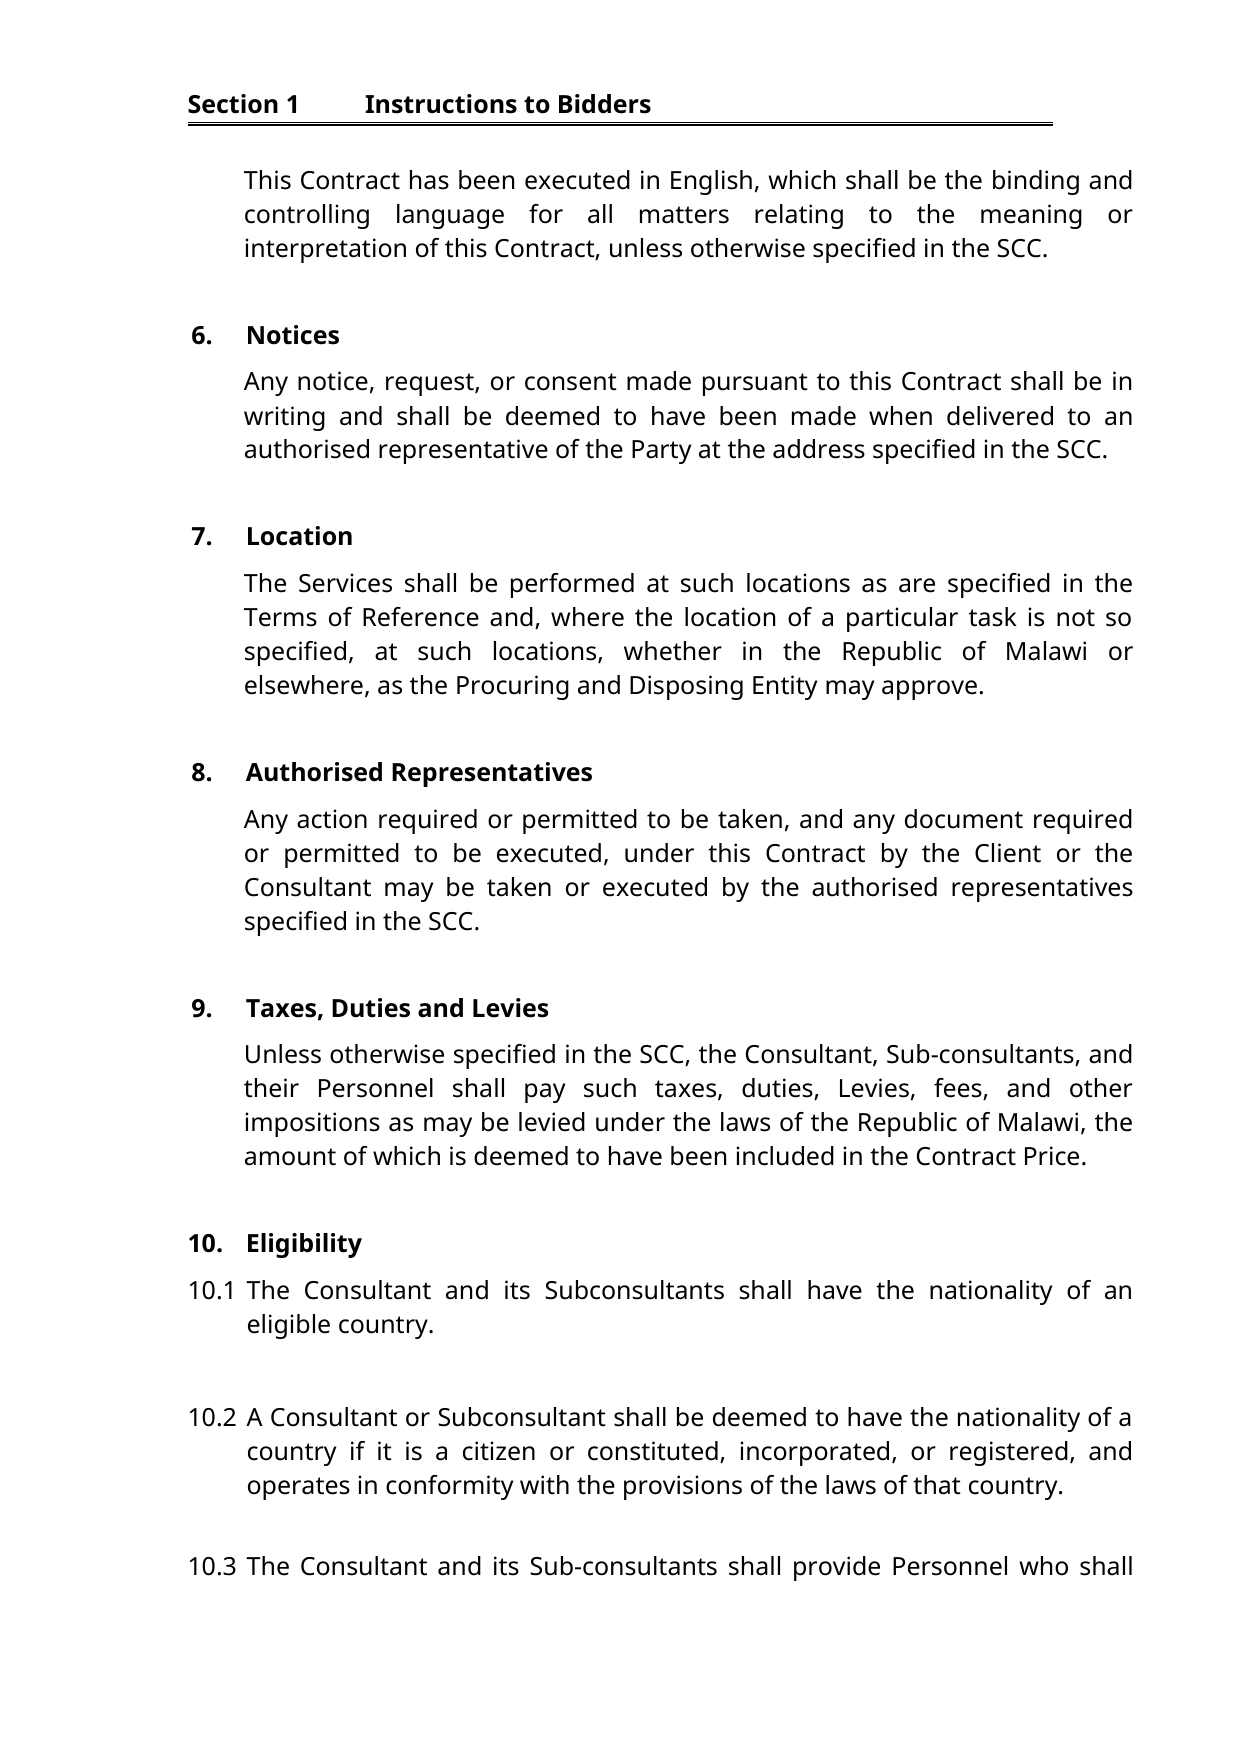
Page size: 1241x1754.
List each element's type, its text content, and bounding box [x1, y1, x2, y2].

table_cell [180, 1260, 1146, 1582]
table_cell This Contract has been executed in English, which shall be the binding and controlling language for all matters relating to the meaning or interpretation of this Contract, unless otherwise specified in the SCC. [180, 150, 1146, 311]
table_cell Location [180, 513, 1146, 553]
table_cell Any notice, request, or consent made pursuant to this Contract shall be in writing and shall be deemed to have been made when delivered to an authorised representative of the Party at the address specified in the SCC. [180, 352, 1146, 513]
table_cell Authorised Representatives [180, 749, 1146, 789]
table_cell Any action required or permitted to be taken, and any document required or permitted to be executed, under this Contract by the Client or the Consultant may be taken or executed by the authorised representatives specified in the SCC. [180, 789, 1146, 984]
table_cell Eligibility [180, 1220, 1146, 1260]
table_cell Unless otherwise specified in the SCC, the Consultant, Sub-consultants, and their Personnel shall pay such taxes, duties, Levies, fees, and other impositions as may be levied under the laws of the Republic of Malawi, the amount of which is deemed to have been included in the Contract Price. [180, 1024, 1146, 1220]
table_cell Taxes, Duties and Levies [180, 984, 1146, 1024]
table_cell The Services shall be performed at such locations as are specified in the Terms of Reference and, where the location of a particular task is not so specified, at such locations, whether in the Republic of Malawi or elsewhere, as the Procuring and Disposing Entity may approve. [180, 553, 1146, 748]
table_cell Notices [180, 311, 1146, 352]
